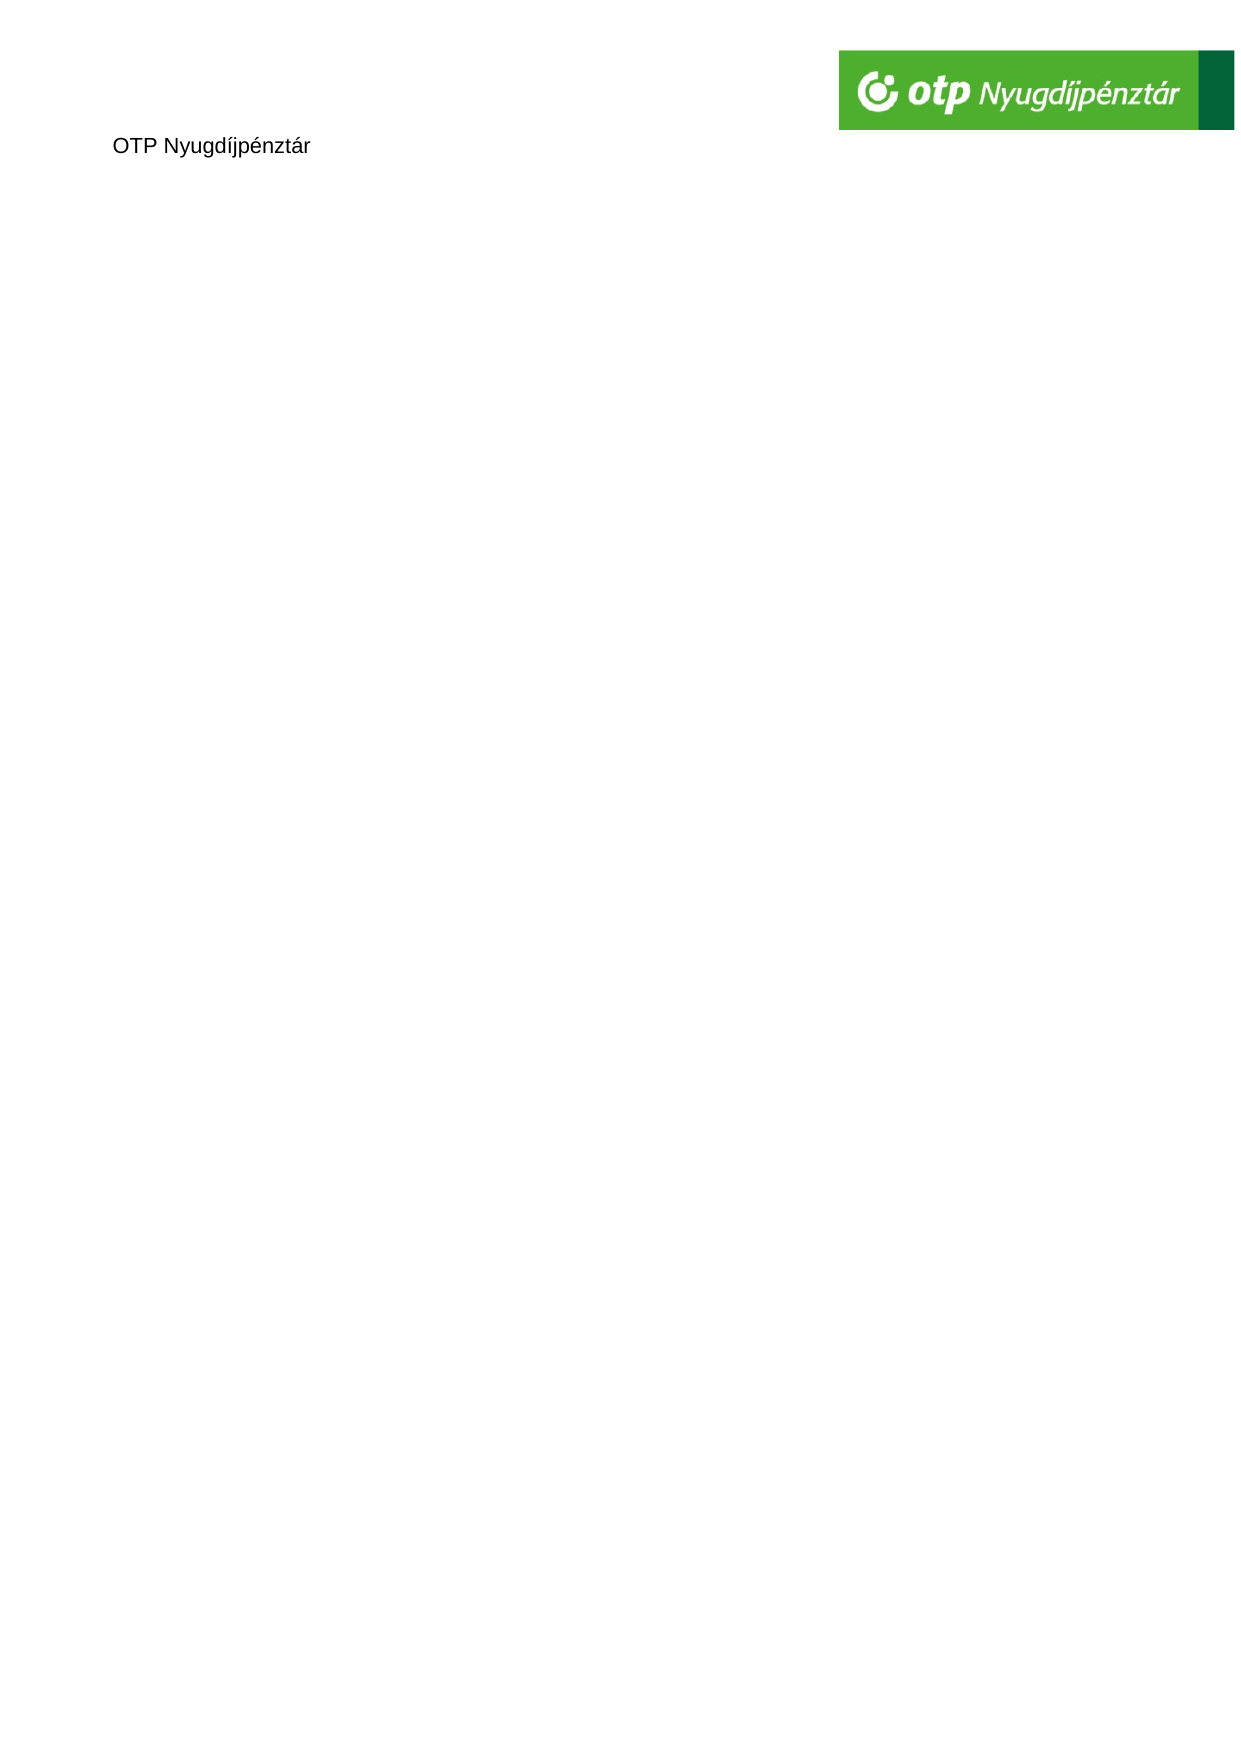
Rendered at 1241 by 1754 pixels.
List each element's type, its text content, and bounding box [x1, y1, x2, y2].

picture [837, 50, 1235, 129]
text OTP Nyugdíjpénztár [112, 133, 1128, 158]
